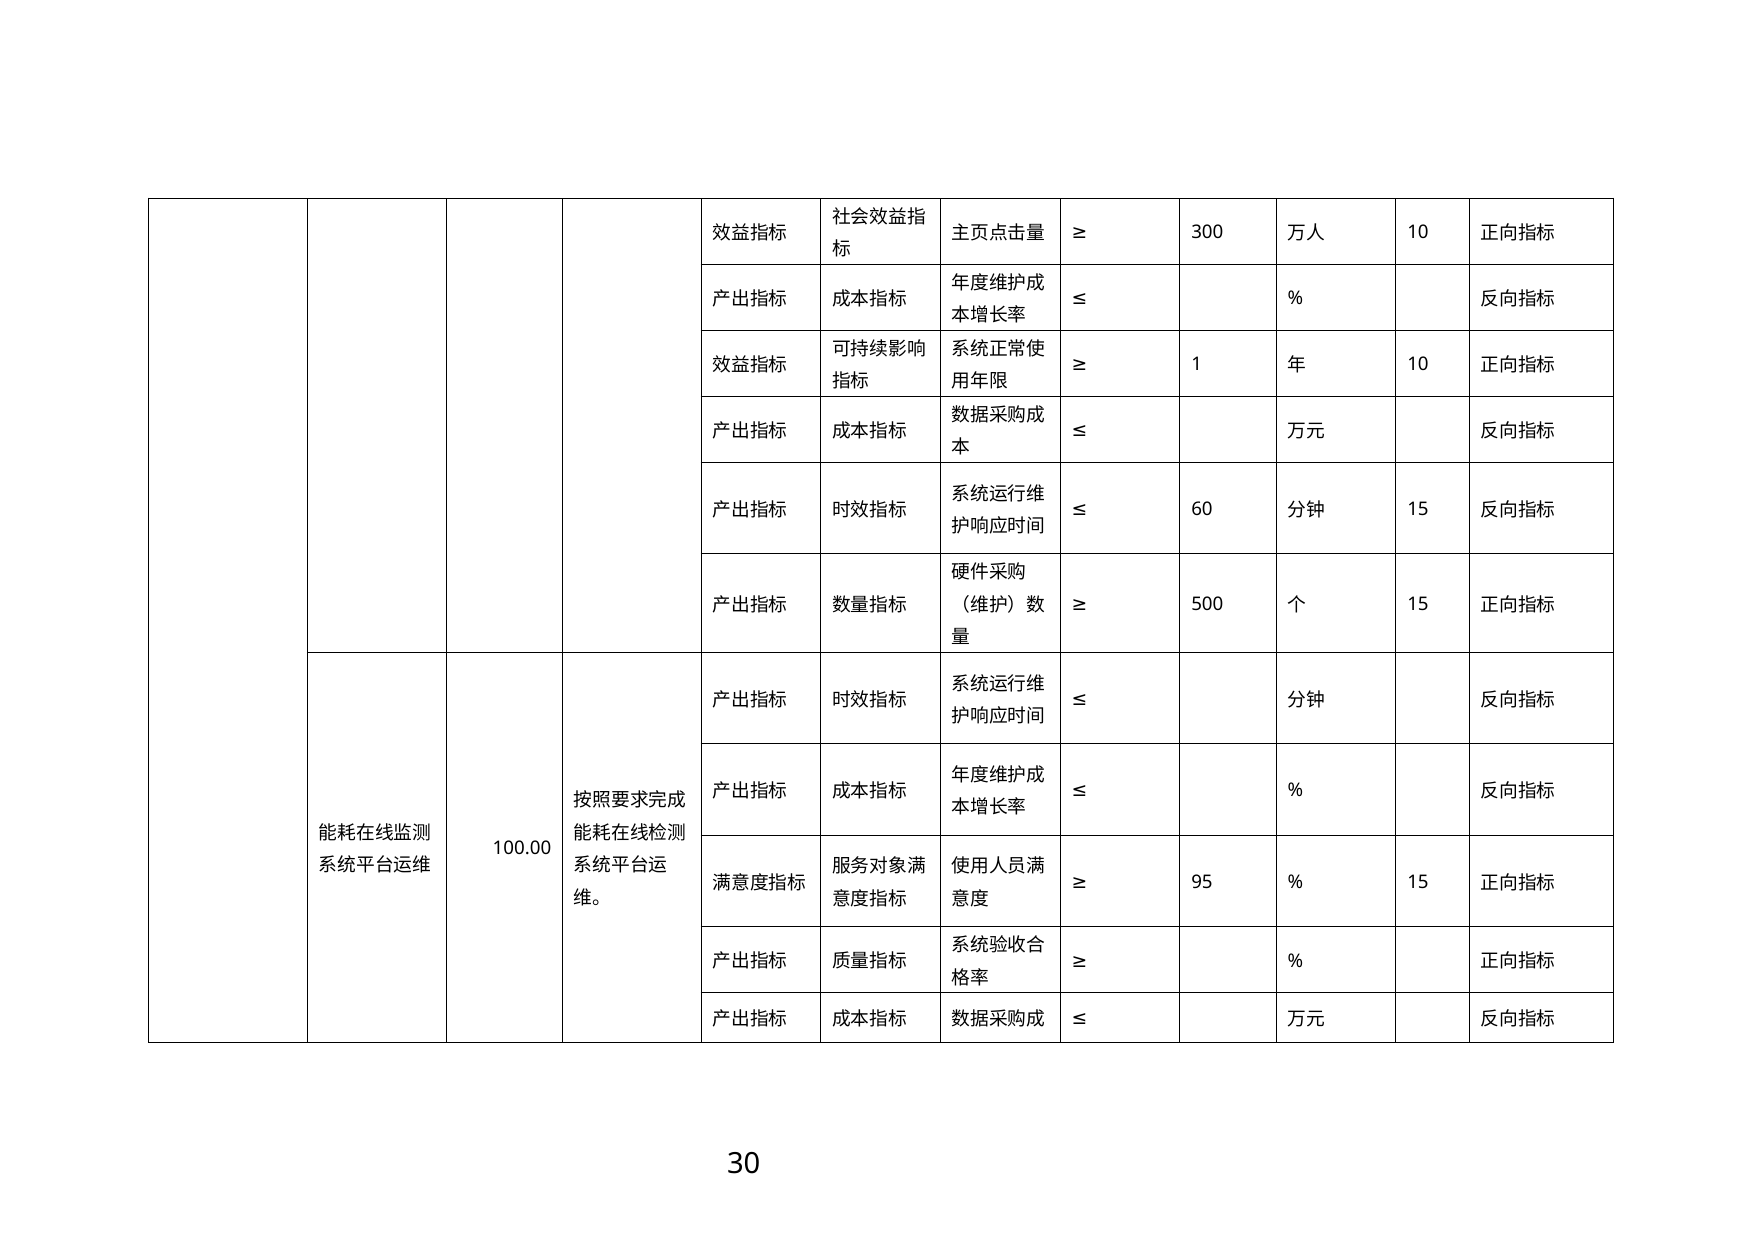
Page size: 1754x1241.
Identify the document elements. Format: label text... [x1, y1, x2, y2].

table_cell 产出指标 [702, 653, 820, 743]
table_cell % [1277, 265, 1395, 330]
table_cell 正向指标 [1470, 927, 1613, 992]
table_cell 万元 [1277, 397, 1395, 462]
table_cell % [1277, 836, 1395, 926]
table_cell [1396, 744, 1469, 835]
table_cell [1396, 927, 1469, 992]
table_cell 反向指标 [1470, 993, 1613, 1042]
table_cell 可持续影响指标 [821, 331, 940, 396]
table_cell 按照要求完成能耗在线检测系统平台运维。 [563, 653, 701, 1042]
table_cell 反向指标 [1470, 463, 1613, 553]
table_cell 15 [1396, 554, 1469, 652]
table_cell 分钟 [1277, 463, 1395, 553]
table_cell 效益指标 [702, 331, 820, 396]
table_cell 产出指标 [702, 927, 820, 992]
table_cell 服务对象满意度指标 [821, 836, 940, 926]
table_cell 时效指标 [821, 653, 940, 743]
table_cell [1396, 265, 1469, 330]
table_cell 系统验收合格率 [941, 927, 1060, 992]
table_cell [1180, 927, 1276, 992]
table_cell 500 [1180, 554, 1276, 652]
table_cell [1396, 993, 1469, 1042]
table_cell 万元 [1277, 993, 1395, 1042]
table_cell 万人 [1277, 199, 1395, 264]
table_cell 产出指标 [702, 397, 820, 462]
table_cell 15 [1396, 836, 1469, 926]
table_cell ≤ [1061, 993, 1179, 1042]
table_cell 正向指标 [1470, 836, 1613, 926]
table_cell 系统正常使用年限 [941, 331, 1060, 396]
table_cell 60 [1180, 463, 1276, 553]
table_cell [1180, 265, 1276, 330]
table_cell [1180, 653, 1276, 743]
table_cell ≥ [1061, 331, 1179, 396]
table_cell ≤ [1061, 744, 1179, 835]
table_cell 300 [1180, 199, 1276, 264]
table_cell ≥ [1061, 836, 1179, 926]
table_cell 反向指标 [1470, 744, 1613, 835]
table_cell 效益指标 [702, 199, 820, 264]
table_cell 系统运行维护响应时间 [941, 653, 1060, 743]
table_cell ≤ [1061, 397, 1179, 462]
table_cell ≥ [1061, 554, 1179, 652]
table_cell % [1277, 744, 1395, 835]
table_cell 反向指标 [1470, 265, 1613, 330]
table_cell 数据采购成本 [941, 993, 1060, 1042]
table_cell 年度维护成本增长率 [941, 744, 1060, 835]
table_cell [1396, 653, 1469, 743]
table_cell % [1277, 927, 1395, 992]
table_cell 质量指标 [821, 927, 940, 992]
table_cell [1396, 397, 1469, 462]
table_cell 产出指标 [702, 744, 820, 835]
table_cell 产出指标 [702, 993, 820, 1042]
table_cell 数据采购成本 [941, 397, 1060, 462]
table_cell 100.00 [447, 653, 562, 1042]
table_cell 95 [1180, 836, 1276, 926]
table_cell ≥ [1061, 199, 1179, 264]
table_cell ≤ [1061, 463, 1179, 553]
table_cell 反向指标 [1470, 397, 1613, 462]
table_cell 产出指标 [702, 554, 820, 652]
table_cell 个 [1277, 554, 1395, 652]
table_cell 1 [1180, 331, 1276, 396]
table_cell 年 [1277, 331, 1395, 396]
table_cell 能耗在线监测系统平台运维 [308, 653, 446, 1042]
table_cell 正向指标 [1470, 554, 1613, 652]
table_cell 主页点击量 [941, 199, 1060, 264]
table_cell 成本指标 [821, 993, 940, 1042]
table_cell 分钟 [1277, 653, 1395, 743]
table_cell ≤ [1061, 265, 1179, 330]
table_cell 15 [1396, 463, 1469, 553]
table_cell 系统运行维护响应时间 [941, 463, 1060, 553]
table_cell 10 [1396, 331, 1469, 396]
table_cell 产出指标 [702, 265, 820, 330]
table_cell 成本指标 [821, 397, 940, 462]
table_cell [1180, 397, 1276, 462]
table_cell 年度维护成本增长率 [941, 265, 1060, 330]
table_cell 硬件采购（维护）数量 [941, 554, 1060, 652]
table_cell 反向指标 [1470, 653, 1613, 743]
table_cell ≤ [1061, 653, 1179, 743]
table_cell 成本指标 [821, 265, 940, 330]
table_cell 使用人员满意度 [941, 836, 1060, 926]
table_cell 数量指标 [821, 554, 940, 652]
table_cell 产出指标 [702, 463, 820, 553]
table_cell [1180, 993, 1276, 1042]
table_cell 10 [1396, 199, 1469, 264]
table_cell 时效指标 [821, 463, 940, 553]
table_cell [1180, 744, 1276, 835]
table_cell 正向指标 [1470, 331, 1613, 396]
table_cell 满意度指标 [702, 836, 820, 926]
table_cell ≥ [1061, 927, 1179, 992]
table_cell 社会效益指标 [821, 199, 940, 264]
table_cell 成本指标 [821, 744, 940, 835]
table_cell 正向指标 [1470, 199, 1613, 264]
